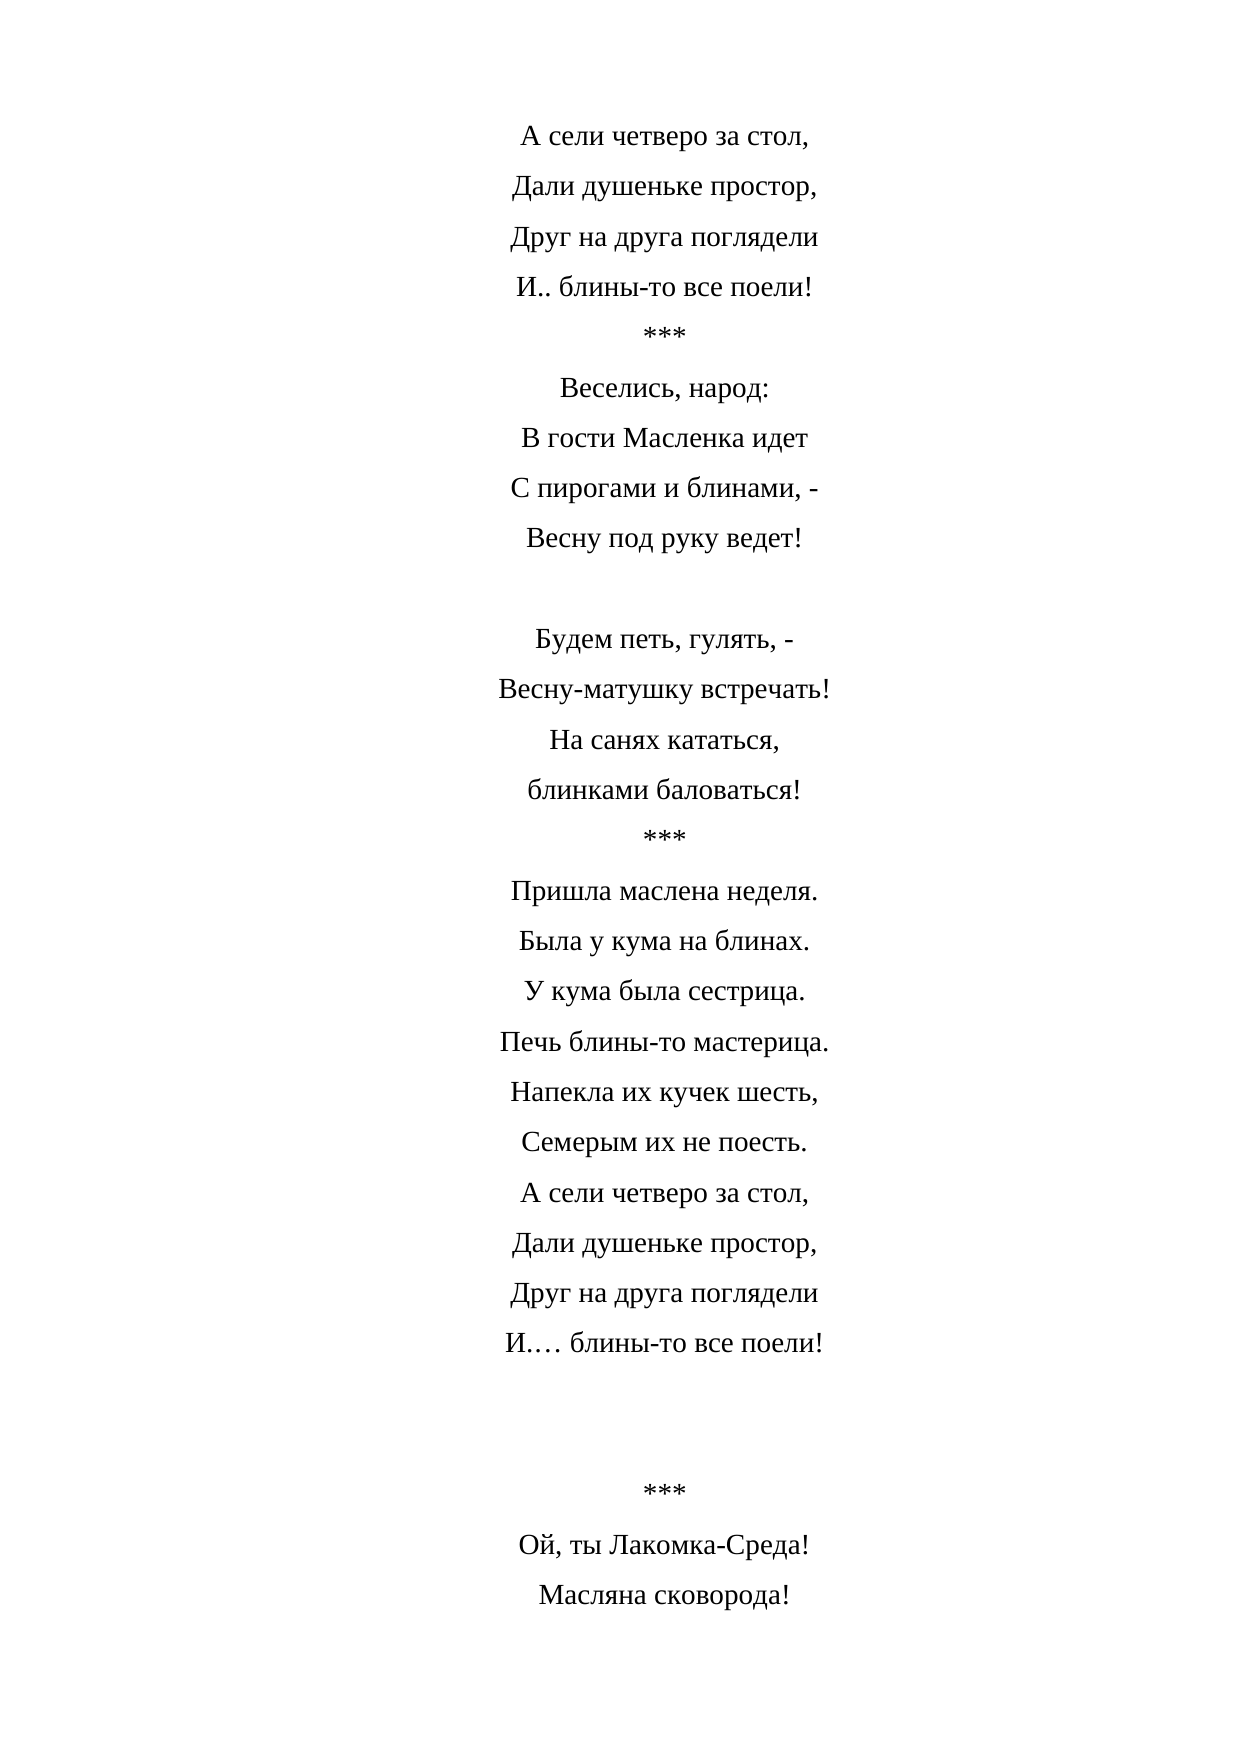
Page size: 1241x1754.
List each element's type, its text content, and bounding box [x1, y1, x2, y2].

text И.. блины-то все поели! [177, 269, 1152, 303]
text На санях кататься, [177, 722, 1152, 755]
text *** [177, 822, 1152, 856]
text Семерым их не поесть. [177, 1124, 1152, 1158]
text Будем петь, гулять, - [177, 621, 1152, 655]
text Весну-матушку встречать! [177, 672, 1152, 705]
text Дали душеньке простор, [177, 1225, 1152, 1258]
text блинками баловаться! [177, 772, 1152, 806]
text Напекла их кучек шесть, [177, 1074, 1152, 1108]
text Печь блины-то мастерица. [177, 1024, 1152, 1057]
text Веселись, народ: [177, 370, 1152, 403]
text А сели четверо за стол, [177, 1175, 1152, 1208]
text Дали душеньке простор, [177, 168, 1152, 202]
text И.… блины-то все поели! [177, 1326, 1152, 1359]
text *** [177, 1477, 1152, 1510]
text *** [177, 319, 1152, 353]
text У кума была сестрица. [177, 973, 1152, 1007]
text Друг на друга поглядели [177, 1275, 1152, 1309]
text Друг на друга поглядели [177, 219, 1152, 252]
text Ой, ты Лакомка-Среда! [177, 1527, 1152, 1560]
text В гости Масленка идет [177, 420, 1152, 453]
text Пришла маслена неделя. [177, 873, 1152, 906]
text Весну под руку ведет! [177, 521, 1152, 554]
text С пирогами и блинами, - [177, 470, 1152, 504]
text А сели четверо за стол, [177, 118, 1152, 152]
text Была у кума на блинах. [177, 923, 1152, 957]
text Масляна сковорода! [177, 1577, 1152, 1611]
